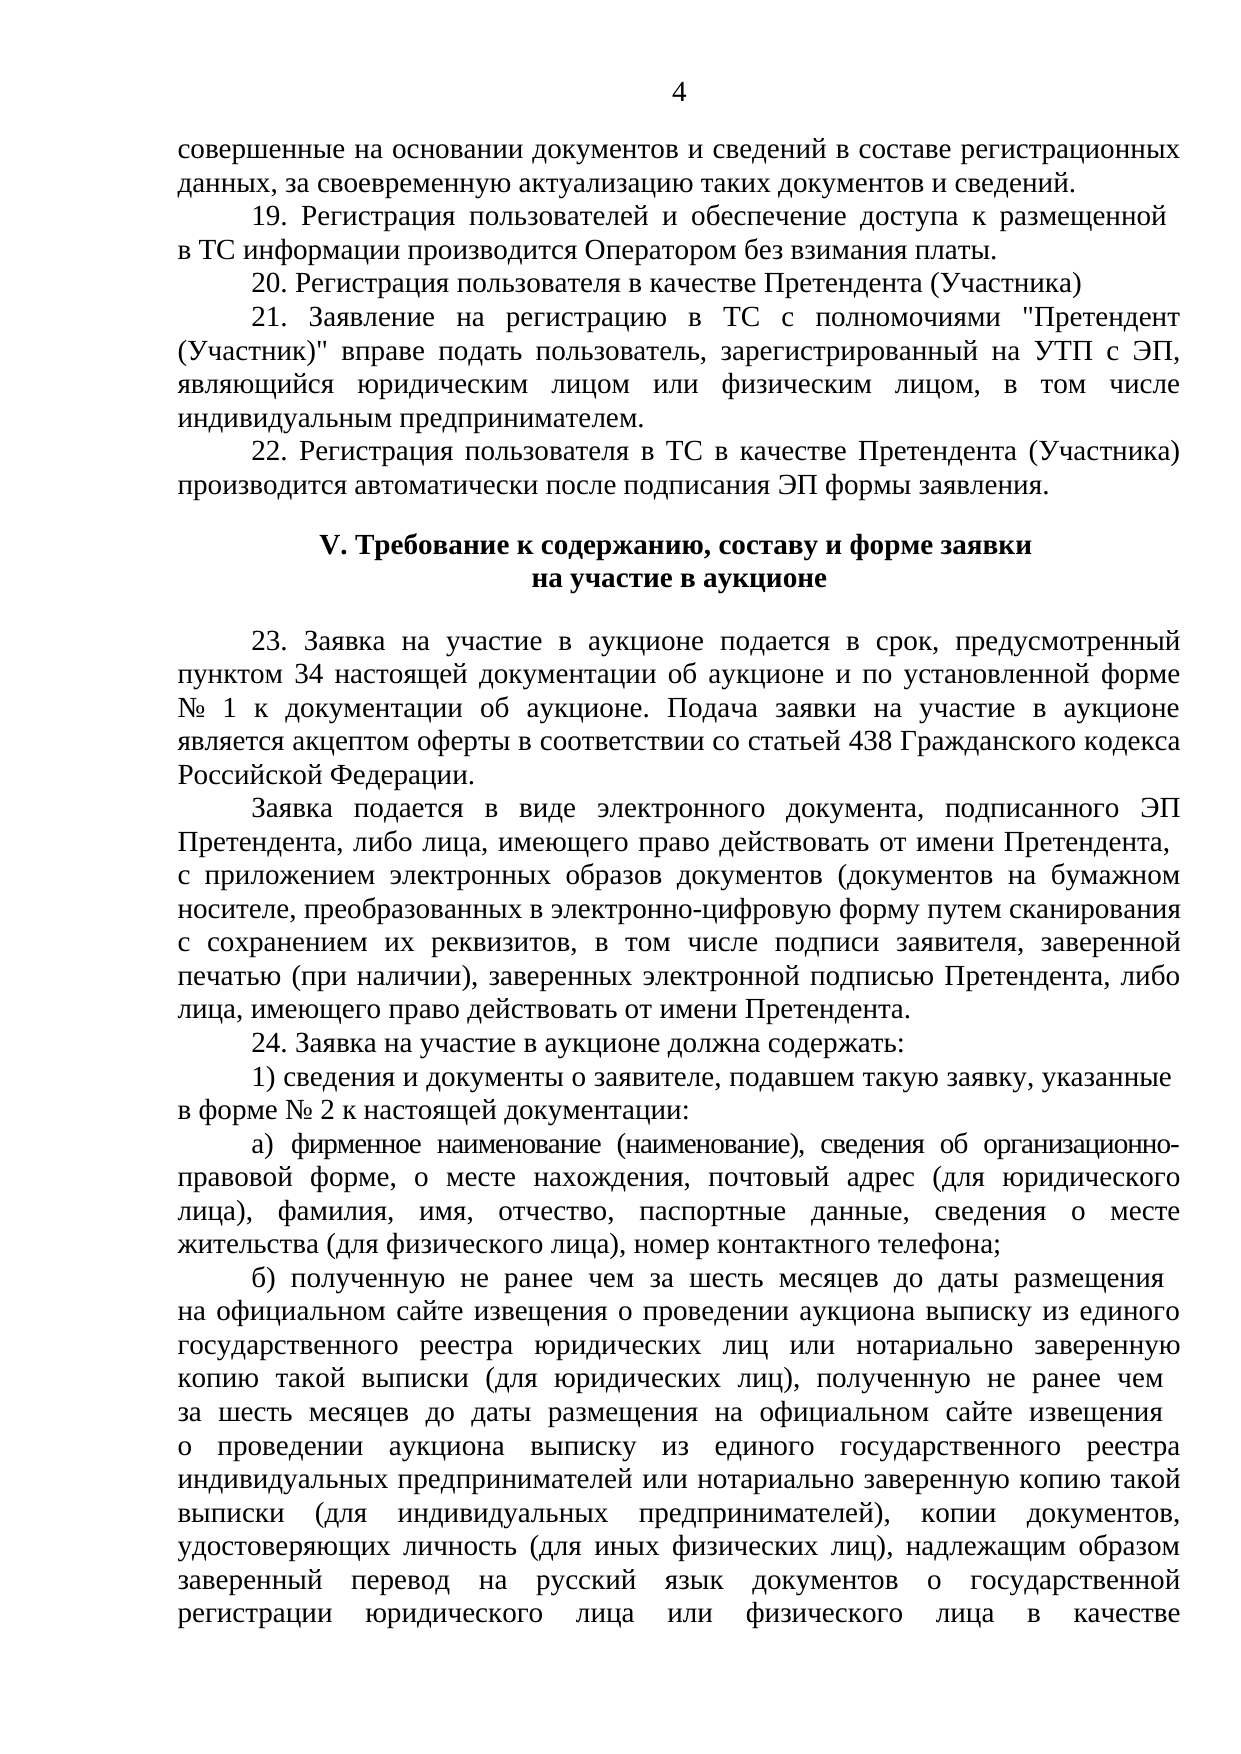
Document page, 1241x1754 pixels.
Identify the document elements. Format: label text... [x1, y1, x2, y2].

text 1) сведения и документы о заявителе, подавшем такую заявку, указанные в форме № 2 к настоящей документации: [177, 1059, 1181, 1126]
text 21. Заявление на регистрацию в ТС с полномочиями "Претендент (Участник)" вправе подать пользователь, зарегистрированный на УТП с ЭП, являющийся юридическим лицом или физическим лицом, в том числе индивидуальным предпринимателем. [177, 299, 1181, 433]
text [177, 1260, 1181, 1629]
text 20. Регистрация пользователя в качестве Претендента (Участника) [177, 266, 1181, 299]
text Заявка подается в виде электронного документа, подписанного ЭП Претендента, либо лица, имеющего право действовать от имени Претендента, с приложением электронных образов документов (документов на бумажном носителе, преобразованных в электронно-цифровую форму путем сканирования с сохранением их реквизитов, в том числе подписи заявителя, заверенной печатью (при наличии), заверенных электронной подписью Претендента, либо лица, имеющего право действовать от имени Претендента. [177, 790, 1181, 1025]
text 24. Заявка на участие в аукционе должна содержать: [177, 1025, 1181, 1059]
text а) фирменное наименование (наименование), сведения об организационно-правовой форме, о месте нахождения, почтовый адрес (для юридического лица), фамилия, имя, отчество, паспортные данные, сведения о месте жительства (для физического лица), номер контактного телефона; [177, 1126, 1181, 1260]
text 22. Регистрация пользователя в ТС в качестве Претендента (Участника) производится автоматически после подписания ЭП формы заявления. [177, 433, 1181, 500]
text V. Требование к содержанию, составу и форме заявки на участие в аукционе [177, 527, 1181, 594]
text 19. Регистрация пользователей и обеспечение доступа к размещенной в ТС информации производится Оператором без взимания платы. [177, 198, 1181, 266]
text 23. Заявка на участие в аукционе подается в срок, предусмотренный пунктом 34 настоящей документации об аукционе и по установленной форме № 1 к документации об аукционе. Подача заявки на участие в аукционе является акцептом оферты в соответствии со статьей 438 Гражданского кодекса Российской Федерации. [177, 623, 1181, 790]
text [177, 131, 1181, 198]
